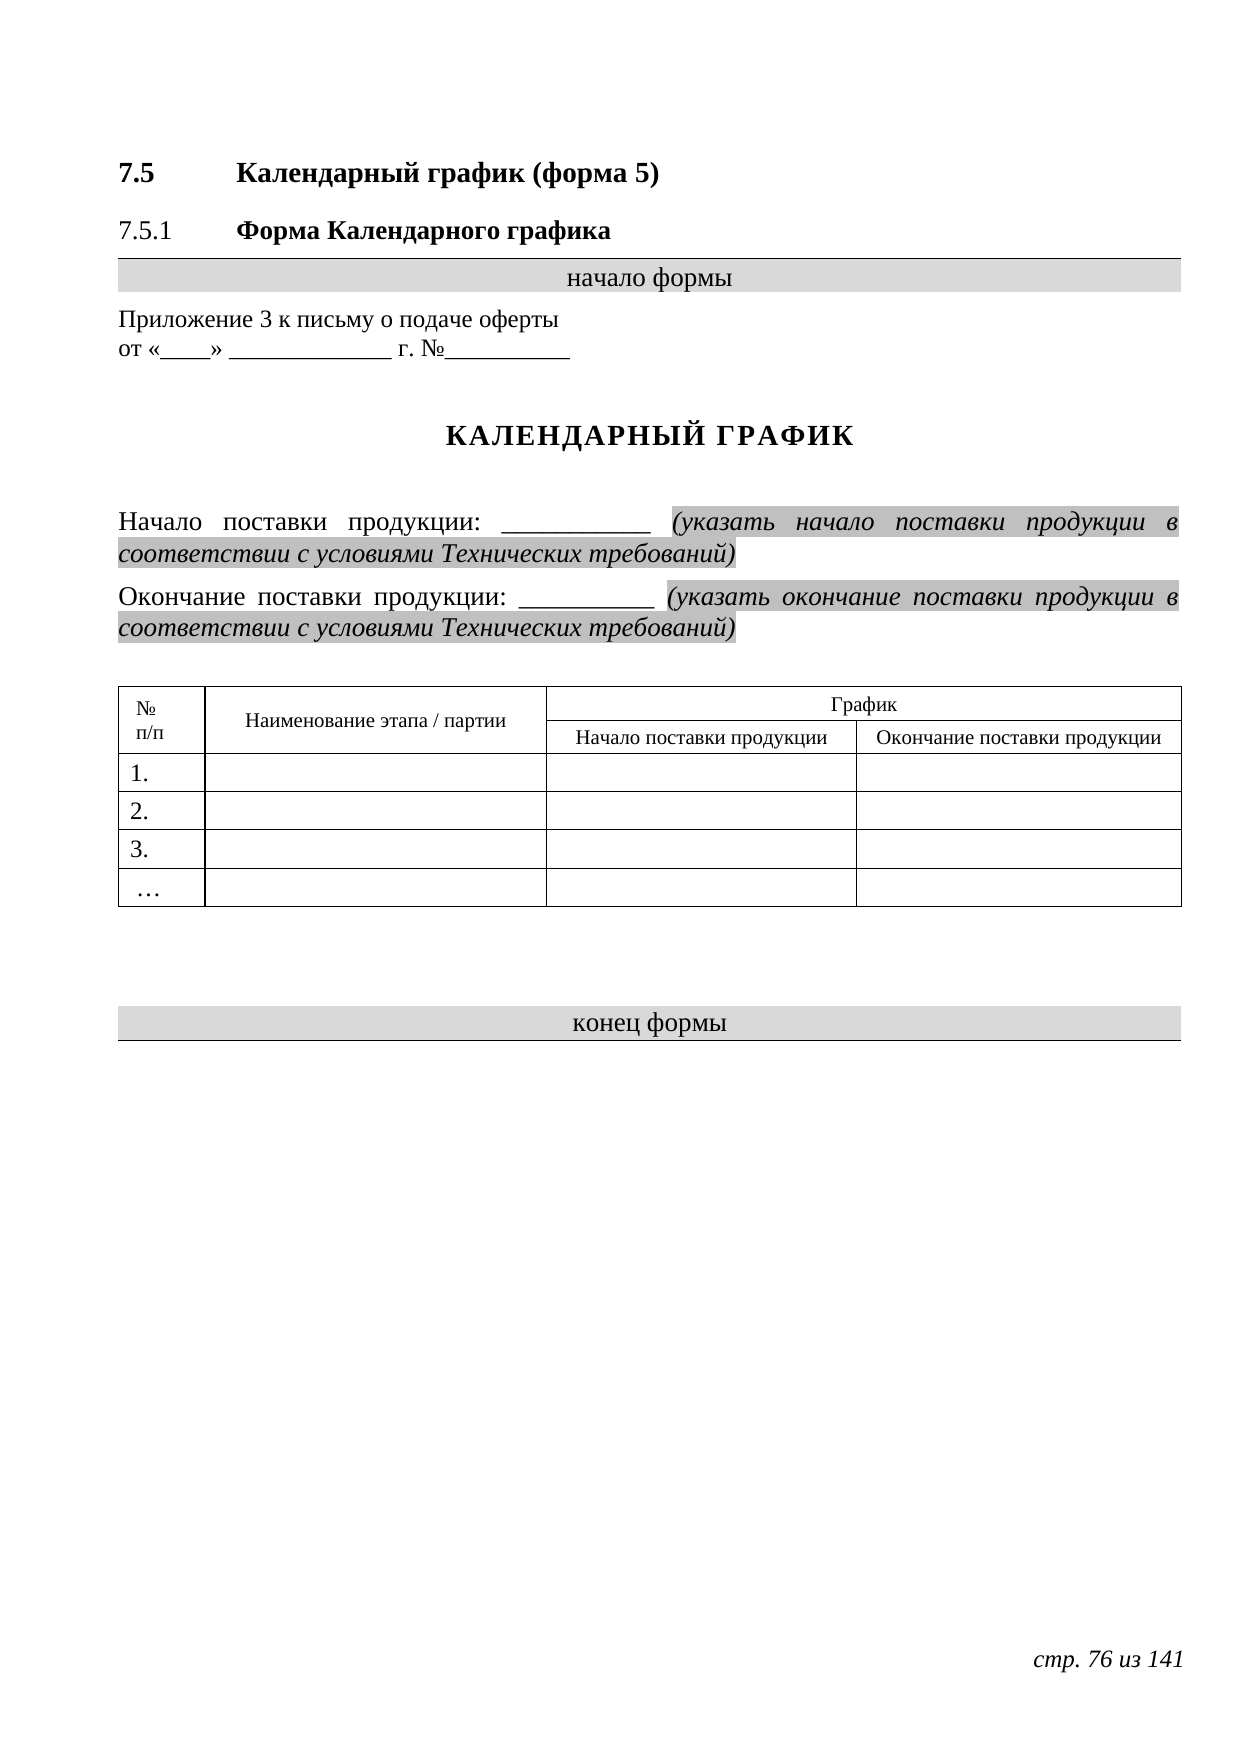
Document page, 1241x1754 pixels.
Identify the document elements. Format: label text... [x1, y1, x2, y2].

table_cell [119, 754, 204, 791]
text Окончание поставки продукции: __________ (указать окончание поставки продукции в соответствии с условиями Технических требований) [736, 580, 1181, 643]
table_header График [547, 687, 1181, 720]
table_cell [857, 792, 1181, 829]
table_cell [547, 754, 856, 791]
text Приложение 3 к письму о подаче оферты от «____» _____________ г. №__________ [118, 304, 1181, 362]
table_cell [206, 830, 546, 867]
table_cell [857, 869, 1181, 906]
table_cell [857, 754, 1181, 791]
table_cell [547, 830, 856, 867]
table_cell … [119, 869, 204, 906]
text конец формы [118, 1006, 1181, 1040]
table_cell [547, 792, 856, 829]
text Начало поставки продукции: ___________ (указать начало поставки продукции в соответствии с условиями Технических требований) [118, 506, 672, 537]
text Календарный график [118, 418, 1181, 452]
table_cell Начало поставки продукции [547, 721, 856, 753]
table_cell [119, 792, 204, 829]
table_cell [206, 869, 546, 906]
table_cell [206, 754, 546, 791]
table_cell [857, 830, 1181, 867]
text Окончание поставки продукции: __________ (указать окончание поставки продукции в соответствии с условиями Технических требований) [118, 580, 667, 611]
table_cell [206, 792, 546, 829]
table_header Наименование этапа / партии [206, 687, 546, 753]
text Начало поставки продукции: ___________ (указать начало поставки продукции в соответствии с условиями Технических требований) [736, 506, 1181, 568]
table_cell [547, 869, 856, 906]
text Форма Календарного графика [118, 214, 1181, 245]
table_header № п/п [119, 687, 204, 753]
subtitle Календарный график (форма 5) [118, 156, 1181, 189]
table_cell [119, 830, 204, 867]
text начало формы [118, 259, 1181, 292]
table_cell Окончание поставки продукции [857, 721, 1181, 753]
